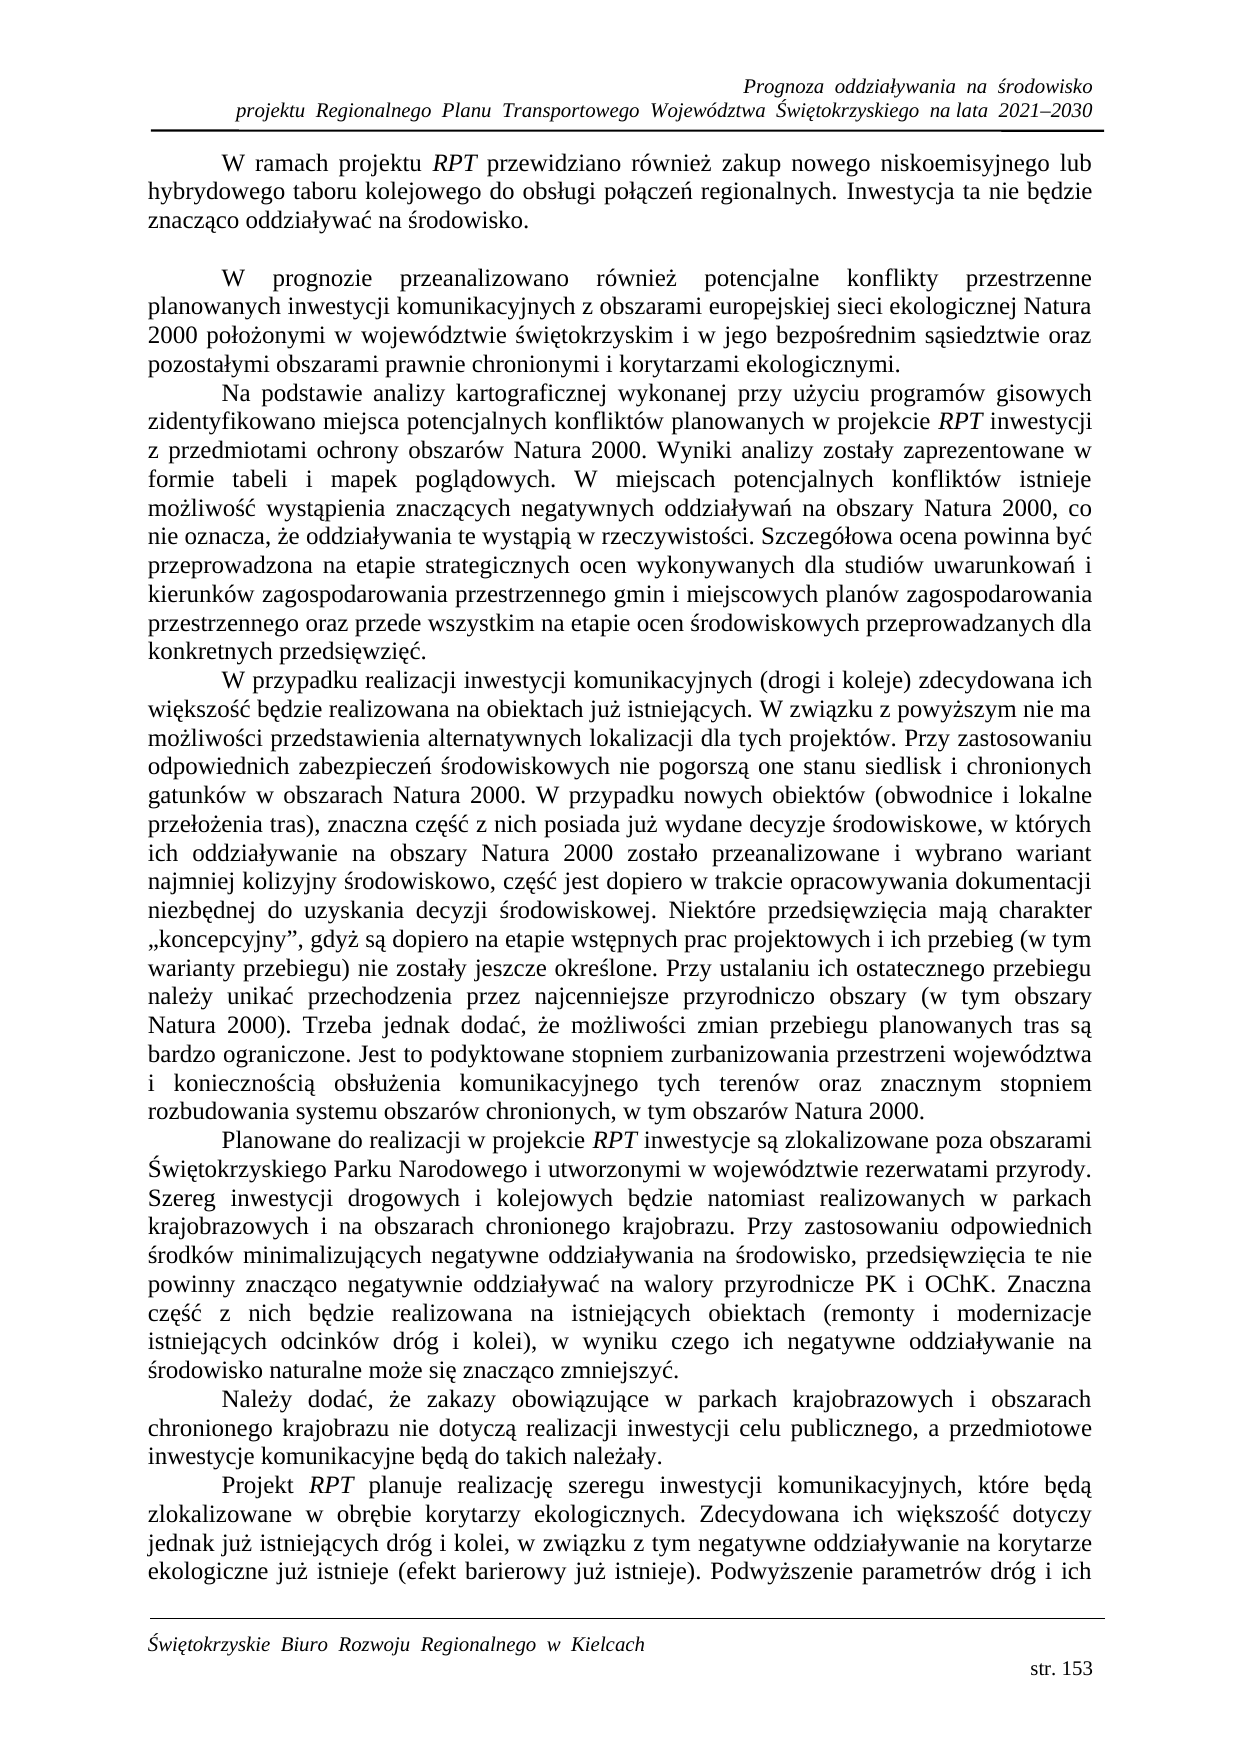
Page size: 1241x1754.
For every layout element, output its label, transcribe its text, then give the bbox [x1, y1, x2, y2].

text W przypadku realizacji inwestycji komunikacyjnych (drogi i koleje) zdecydowana ich większość będzie realizowana na obiektach już istniejących. W związku z powyższym nie ma możliwości przedstawienia alternatywnych lokalizacji dla tych projektów. Przy zastosowaniu odpowiednich zabezpieczeń środowiskowych nie pogorszą one stanu siedlisk i chronionych gatunków w obszarach Natura 2000. W przypadku nowych obiektów (obwodnice i lokalne przełożenia tras), znaczna część z nich posiada już wydane decyzje środowiskowe, w których ich oddziaływanie na obszary Natura 2000 zostało przeanalizowane i wybrano wariant najmniej kolizyjny środowiskowo, część jest dopiero w trakcie opracowywania dokumentacji niezbędnej do uzyskania decyzji środowiskowej. Niektóre przedsięwzięcia mają charakter „koncepcyjny”, gdyż są dopiero na etapie wstępnych prac projektowych i ich przebieg (w tym warianty przebiegu) nie zostały jeszcze określone. Przy ustalaniu ich ostatecznego przebiegu należy unikać przechodzenia przez najcenniejsze przyrodniczo obszary (w tym obszary Natura 2000). Trzeba jednak dodać, że możliwości zmian przebiegu planowanych tras są bardzo ograniczone. Jest to podyktowane stopniem zurbanizowania przestrzeni województwa i koniecznością obsłużenia komunikacyjnego tych terenów oraz znacznym stopniem rozbudowania systemu obszarów chronionych, w tym obszarów Natura 2000. [148, 665, 1093, 1125]
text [148, 1470, 1093, 1585]
text Na podstawie analizy kartograficznej wykonanej przy użyciu programów gisowych zidentyfikowano miejsca potencjalnych konfliktów planowanych w projekcie RPT inwestycji z przedmiotami ochrony obszarów Natura 2000. Wyniki analizy zostały zaprezentowane w formie tabeli i mapek poglądowych. W miejscach potencjalnych konfliktów istnieje możliwość wystąpienia znaczących negatywnych oddziaływań na obszary Natura 2000, co nie oznacza, że oddziaływania te wystąpią w rzeczywistości. Szczegółowa ocena powinna być przeprowadzona na etapie strategicznych ocen wykonywanych dla studiów uwarunkowań i kierunków zagospodarowania przestrzennego gmin i miejscowych planów zagospodarowania przestrzennego oraz przede wszystkim na etapie ocen środowiskowych przeprowadzanych dla konkretnych przedsięwzięć. [148, 378, 1093, 665]
text W prognozie przeanalizowano również potencjalne konflikty przestrzenne planowanych inwestycji komunikacyjnych z obszarami europejskiej sieci ekologicznej Natura 2000 położonymi w województwie świętokrzyskim i w jego bezpośrednim sąsiedztwie oraz pozostałymi obszarami prawnie chronionymi i korytarzami ekologicznymi. [148, 263, 1093, 378]
text W ramach projektu RPT przewidziano również zakup nowego niskoemisyjnego lub hybrydowego taboru kolejowego do obsługi połączeń regionalnych. Inwestycja ta nie będzie znacząco oddziaływać na środowisko. [148, 148, 1093, 234]
text Należy dodać, że zakazy obowiązujące w parkach krajobrazowych i obszarach chronionego krajobrazu nie dotyczą realizacji inwestycji celu publicznego, a przedmiotowe inwestycje komunikacyjne będą do takich należały. [148, 1384, 1093, 1470]
text Planowane do realizacji w projekcie RPT inwestycje są zlokalizowane poza obszarami Świętokrzyskiego Parku Narodowego i utworzonymi w województwie rezerwatami przyrody. Szereg inwestycji drogowych i kolejowych będzie natomiast realizowanych w parkach krajobrazowych i na obszarach chronionego krajobrazu. Przy zastosowaniu odpowiednich środków minimalizujących negatywne oddziaływania na środowisko, przedsięwzięcia te nie powinny znacząco negatywnie oddziaływać na walory przyrodnicze PK i OChK. Znaczna część z nich będzie realizowana na istniejących obiektach (remonty i modernizacje istniejących odcinków dróg i kolei), w wyniku czego ich negatywne oddziaływanie na środowisko naturalne może się znacząco zmniejszyć. [148, 1125, 1093, 1384]
